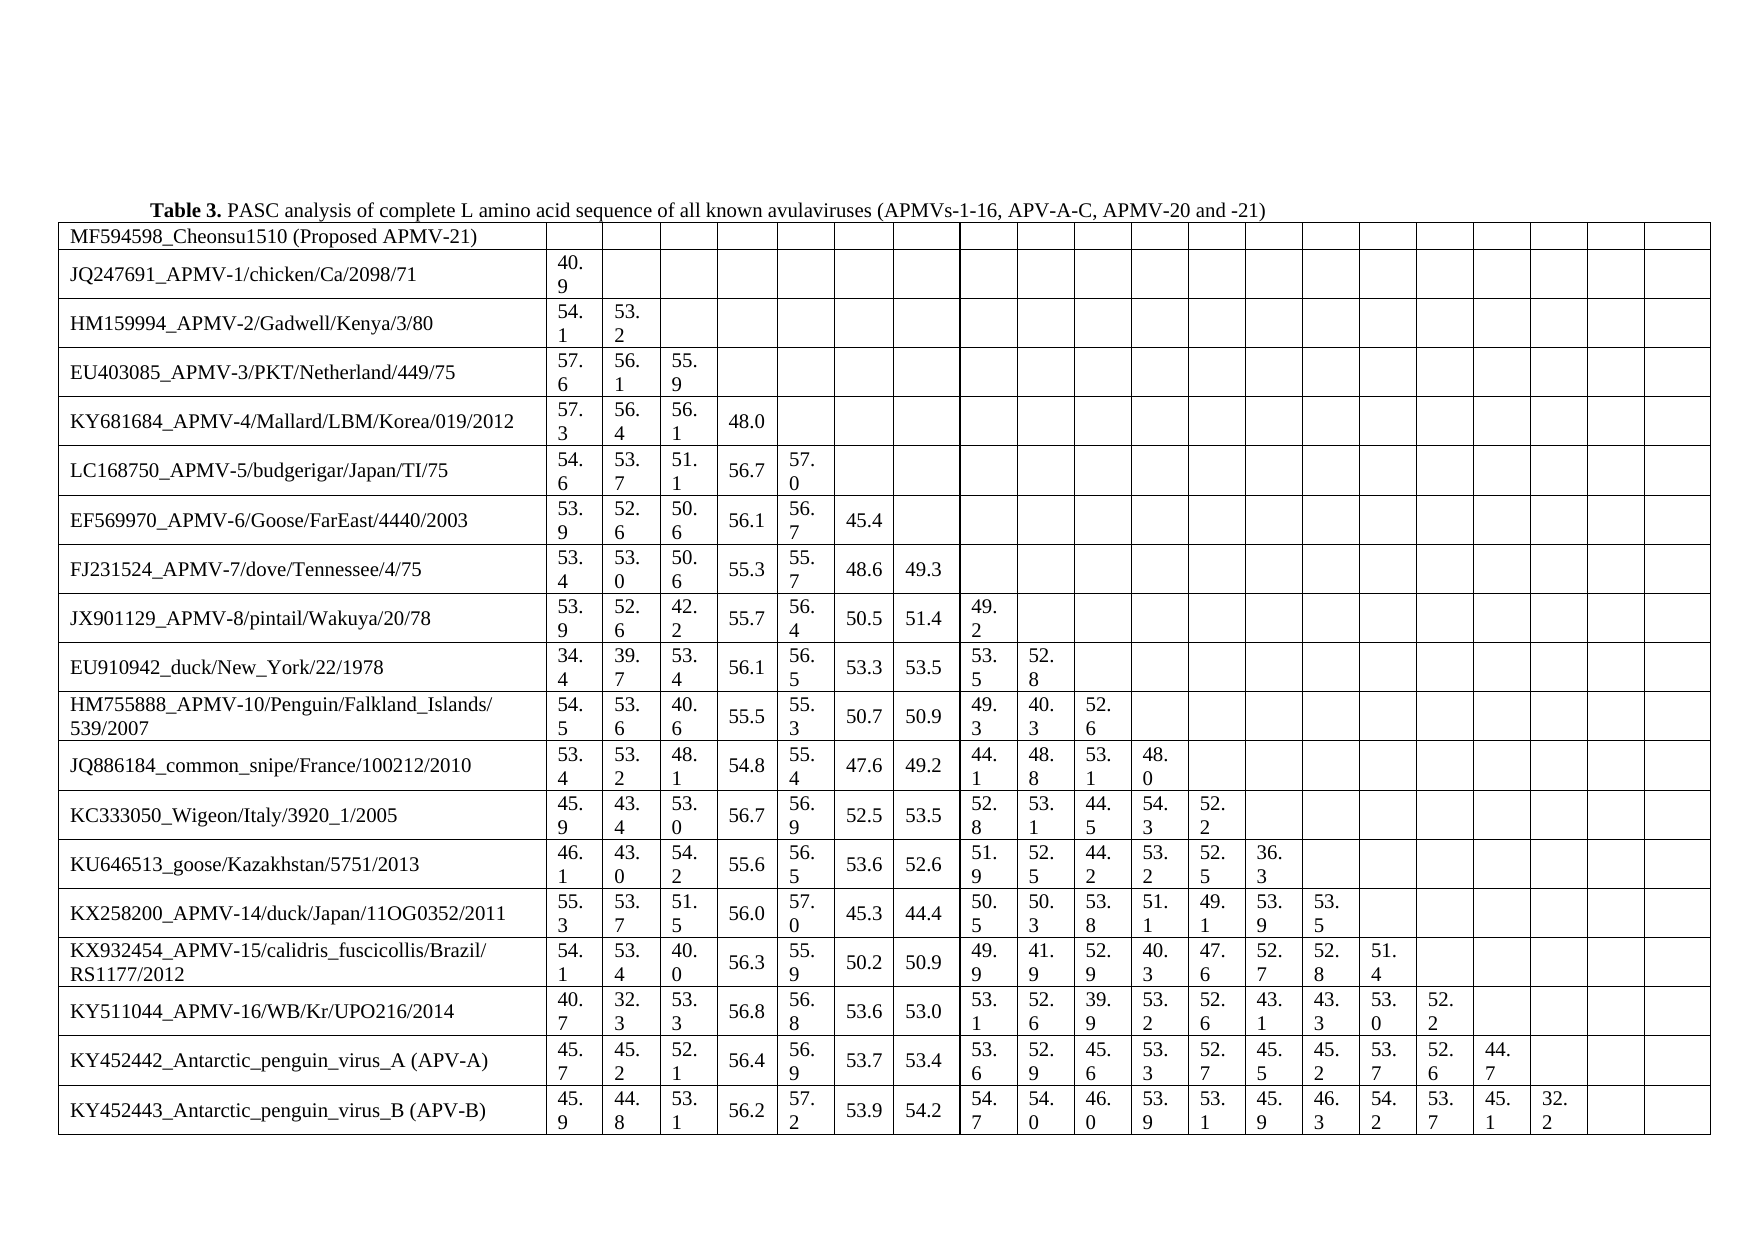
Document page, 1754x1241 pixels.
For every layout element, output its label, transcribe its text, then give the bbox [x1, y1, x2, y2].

table_cell [1588, 692, 1644, 740]
text Table 3. PASC analysis of complete L amino acid sequence of all known avulaviruses (APMVs-1-16, APV-A-C, APMV-20 and -21) [150, 198, 1619, 222]
table_cell 48.0 [718, 397, 777, 445]
table_cell KX932454_APMV-15/calidris_fuscicollis/Brazil/RS1177/2012 [59, 938, 546, 986]
table_cell [1645, 692, 1710, 740]
table_cell 45.9 [547, 1086, 602, 1134]
table_cell [1303, 692, 1359, 740]
table_cell [1474, 299, 1530, 347]
table_cell 53.7 [603, 446, 660, 494]
table_cell 56.1 [718, 496, 777, 544]
table_header [547, 223, 602, 249]
table_cell [1018, 348, 1074, 396]
table_cell HM159994_APMV-2/Gadwell/Kenya/3/80 [59, 299, 546, 347]
table_cell EU910942_duck/New_York/22/1978 [59, 643, 546, 691]
table_cell [1531, 643, 1587, 691]
table_cell [1303, 840, 1359, 888]
table_cell [1474, 791, 1530, 839]
table_cell [1645, 545, 1710, 593]
table_cell [1531, 741, 1587, 789]
table_cell 55.3 [778, 692, 834, 740]
table_cell [1645, 791, 1710, 839]
table_cell 53.1 [1075, 741, 1131, 789]
table_cell 54.5 [547, 692, 602, 740]
table_cell 55.9 [778, 938, 834, 986]
table_cell [835, 250, 893, 298]
table_cell KY511044_APMV-16/WB/Kr/UPO216/2014 [59, 987, 546, 1035]
table_cell 53.3 [835, 643, 893, 691]
table_cell 39.7 [603, 643, 660, 691]
table_cell 53.9 [835, 1086, 893, 1134]
table_cell 54.1 [547, 299, 602, 347]
table_cell 55.4 [778, 741, 834, 789]
table_cell [1474, 889, 1530, 937]
table_cell 55.5 [718, 692, 777, 740]
table_cell LC168750_APMV-5/budgerigar/Japan/TI/75 [59, 446, 546, 494]
table_cell [961, 348, 1017, 396]
table_header [1132, 223, 1188, 249]
table_header [835, 223, 893, 249]
table_cell [1474, 545, 1530, 593]
table_cell 45.2 [1303, 1036, 1359, 1084]
table_cell 49.1 [1189, 889, 1245, 937]
table_cell [1303, 397, 1359, 445]
table_cell [894, 397, 959, 445]
table_cell 50.3 [1018, 889, 1074, 937]
table_cell [1417, 348, 1473, 396]
table_cell 52.8 [961, 791, 1017, 839]
table_cell 36.3 [1246, 840, 1302, 888]
table_cell [1531, 889, 1587, 937]
table_cell [661, 299, 717, 347]
table_cell [1360, 889, 1416, 937]
table_cell 55.7 [778, 545, 834, 593]
table_cell [961, 397, 1017, 445]
table_cell [835, 348, 893, 396]
table_cell [1360, 692, 1416, 740]
table_cell 52.6 [1075, 692, 1131, 740]
table_cell 57.3 [547, 397, 602, 445]
table_cell 56.5 [778, 643, 834, 691]
table_cell [1531, 987, 1587, 1035]
table_cell [1588, 938, 1644, 986]
table_cell [1246, 496, 1302, 544]
table_cell 53.8 [1075, 889, 1131, 937]
table_cell [1417, 840, 1473, 888]
table_cell [1474, 987, 1530, 1035]
table_cell [1588, 397, 1644, 445]
table_cell 54.2 [1360, 1086, 1416, 1134]
table_header [661, 223, 717, 249]
table_cell [961, 545, 1017, 593]
table_cell [718, 348, 777, 396]
table_cell 56.5 [778, 840, 834, 888]
table_header [1645, 223, 1710, 249]
table_cell HM755888_APMV-10/Penguin/Falkland_Islands/539/2007 [59, 692, 546, 740]
table_cell 44.2 [1075, 840, 1131, 888]
table_header [603, 223, 660, 249]
table_cell [1417, 397, 1473, 445]
table_cell [1474, 692, 1530, 740]
table_cell [894, 446, 959, 494]
table_cell 47.6 [835, 741, 893, 789]
table_cell [1474, 741, 1530, 789]
table_cell 49.2 [894, 741, 959, 789]
table_cell [1303, 643, 1359, 691]
table_cell 52.2 [1417, 987, 1473, 1035]
table_cell 53.9 [1246, 889, 1302, 937]
table_cell FJ231524_APMV-7/dove/Tennessee/4/75 [59, 545, 546, 593]
table_cell 52.6 [1189, 987, 1245, 1035]
table_cell 54.2 [661, 840, 717, 888]
table_cell [1645, 397, 1710, 445]
table_cell 55.7 [718, 594, 777, 642]
table_cell 49.3 [961, 692, 1017, 740]
table_cell 56.7 [718, 791, 777, 839]
table_cell 51.9 [961, 840, 1017, 888]
table_cell 45.1 [1474, 1086, 1530, 1134]
table_cell [1075, 496, 1131, 544]
table_cell 52.6 [1417, 1036, 1473, 1084]
table_cell 40.7 [547, 987, 602, 1035]
table_cell 52.9 [1075, 938, 1131, 986]
table_cell 40.3 [1132, 938, 1188, 986]
table_cell [1645, 840, 1710, 888]
table_cell 54.1 [547, 938, 602, 986]
table_cell EF569970_APMV-6/Goose/FarEast/4440/2003 [59, 496, 546, 544]
table_cell JQ247691_APMV-1/chicken/Ca/2098/71 [59, 250, 546, 298]
table_cell [1645, 741, 1710, 789]
table_header [961, 223, 1017, 249]
table_cell 46.3 [1303, 1086, 1359, 1134]
table_cell [1474, 840, 1530, 888]
table_cell [1132, 348, 1188, 396]
table_cell [1588, 643, 1644, 691]
table_cell [1645, 299, 1710, 347]
table_cell [1018, 545, 1074, 593]
table_cell 52.6 [1018, 987, 1074, 1035]
table_cell 57.6 [547, 348, 602, 396]
table_cell [1360, 250, 1416, 298]
table_header [1360, 223, 1416, 249]
table_cell 45.9 [1246, 1086, 1302, 1134]
table_cell [1075, 446, 1131, 494]
table_cell [1360, 741, 1416, 789]
table_cell [1360, 643, 1416, 691]
table_cell 53.7 [603, 889, 660, 937]
table_cell [1246, 348, 1302, 396]
table_header [1588, 223, 1644, 249]
table_cell [1645, 446, 1710, 494]
table_cell [1189, 299, 1245, 347]
table_cell [1588, 299, 1644, 347]
table_cell [1531, 299, 1587, 347]
table_cell [1474, 594, 1530, 642]
table_header MF594598_Cheonsu1510 (Proposed APMV-21) [59, 223, 546, 249]
table_cell KU646513_goose/Kazakhstan/5751/2013 [59, 840, 546, 888]
table_cell 53.2 [603, 741, 660, 789]
table_cell 53.2 [1132, 840, 1188, 888]
table_cell EU403085_APMV-3/PKT/Netherland/449/75 [59, 348, 546, 396]
table_cell KY681684_APMV-4/Mallard/LBM/Korea/019/2012 [59, 397, 546, 445]
table_cell 53.7 [1417, 1086, 1473, 1134]
table_cell 50.6 [661, 496, 717, 544]
table_header [778, 223, 834, 249]
table_cell 55.6 [718, 840, 777, 888]
table_cell [718, 299, 777, 347]
table_cell [1189, 397, 1245, 445]
table_cell [1417, 545, 1473, 593]
table_cell [1246, 791, 1302, 839]
table_cell [1531, 594, 1587, 642]
table_header [1417, 223, 1473, 249]
table_cell KY452443_Antarctic_penguin_virus_B (APV-B) [59, 1086, 546, 1134]
table_cell 56.7 [718, 446, 777, 494]
table_cell 53.4 [547, 545, 602, 593]
table_cell 56.1 [661, 397, 717, 445]
table_cell 50.6 [661, 545, 717, 593]
table_cell 41.9 [1018, 938, 1074, 986]
table_cell 53.9 [547, 594, 602, 642]
table_cell [1360, 348, 1416, 396]
table_cell 52.6 [894, 840, 959, 888]
table_cell 54.3 [1132, 791, 1188, 839]
table_cell [1531, 348, 1587, 396]
table_cell [1303, 594, 1359, 642]
table_cell 34.4 [547, 643, 602, 691]
table_cell 45.3 [835, 889, 893, 937]
table_cell [1474, 446, 1530, 494]
table_cell [1246, 397, 1302, 445]
table_header [1075, 223, 1131, 249]
table_cell 53.6 [835, 840, 893, 888]
table_cell [778, 348, 834, 396]
table_cell [1588, 741, 1644, 789]
table_cell [1588, 889, 1644, 937]
table_cell 53.7 [1360, 1036, 1416, 1084]
table_cell [1474, 643, 1530, 691]
table_cell [1303, 348, 1359, 396]
table_cell [961, 299, 1017, 347]
table_cell [1531, 250, 1587, 298]
table_cell 52.7 [1246, 938, 1302, 986]
table_cell [778, 250, 834, 298]
table_cell 57.0 [778, 889, 834, 937]
table_cell 50.9 [894, 938, 959, 986]
table_cell [1189, 741, 1245, 789]
table_cell 43.0 [603, 840, 660, 888]
table_cell [1132, 397, 1188, 445]
table_cell 56.0 [718, 889, 777, 937]
table_cell [961, 446, 1017, 494]
table_cell [1246, 299, 1302, 347]
table_cell [1588, 1036, 1644, 1084]
table_cell [1588, 348, 1644, 396]
table_cell [894, 496, 959, 544]
table_cell [1531, 938, 1587, 986]
table_cell [1303, 496, 1359, 544]
table_cell 48.1 [661, 741, 717, 789]
table_cell 52.1 [661, 1036, 717, 1084]
table_cell [1645, 496, 1710, 544]
table_cell [1360, 397, 1416, 445]
table_cell [1132, 299, 1188, 347]
table_cell 56.1 [718, 643, 777, 691]
table_cell [961, 250, 1017, 298]
table_cell [1189, 348, 1245, 396]
table_cell [1531, 446, 1587, 494]
table_cell 53.5 [894, 791, 959, 839]
table_cell [1474, 496, 1530, 544]
table_cell 54.6 [547, 446, 602, 494]
table_cell 48.8 [1018, 741, 1074, 789]
table_cell 40.0 [661, 938, 717, 986]
table_cell [1531, 791, 1587, 839]
table_cell [1417, 643, 1473, 691]
table_cell [1360, 840, 1416, 888]
table_cell [1417, 496, 1473, 544]
table_cell 45.5 [1246, 1036, 1302, 1084]
table_cell 55.3 [718, 545, 777, 593]
table_cell [1417, 594, 1473, 642]
table_cell [1132, 250, 1188, 298]
table_cell [1246, 643, 1302, 691]
table_cell 53.4 [603, 938, 660, 986]
table_cell [1132, 692, 1188, 740]
table_cell [1246, 594, 1302, 642]
table_cell 56.7 [778, 496, 834, 544]
table_cell [894, 299, 959, 347]
table_cell [1645, 250, 1710, 298]
table_cell [1645, 643, 1710, 691]
table_cell 53.0 [661, 791, 717, 839]
table_cell [1132, 594, 1188, 642]
table_cell 56.1 [603, 348, 660, 396]
table_cell 44.8 [603, 1086, 660, 1134]
table_cell 32.3 [603, 987, 660, 1035]
table_cell [1075, 545, 1131, 593]
table_cell [1531, 545, 1587, 593]
table_cell 51.4 [1360, 938, 1416, 986]
table_cell 45.6 [1075, 1036, 1131, 1084]
table_cell [1132, 446, 1188, 494]
table_cell [1303, 250, 1359, 298]
table_cell 54.8 [718, 741, 777, 789]
table_cell 53.0 [894, 987, 959, 1035]
table_cell [1075, 299, 1131, 347]
table_cell KC333050_Wigeon/Italy/3920_1/2005 [59, 791, 546, 839]
table_cell [1474, 938, 1530, 986]
table_cell [1360, 545, 1416, 593]
table_cell 44.5 [1075, 791, 1131, 839]
table_cell [1018, 250, 1074, 298]
table_cell [718, 250, 777, 298]
table_cell [1531, 692, 1587, 740]
table_cell [1588, 840, 1644, 888]
table_cell 53.5 [1303, 889, 1359, 937]
table_cell [1474, 397, 1530, 445]
table_cell [961, 496, 1017, 544]
table_cell [1075, 594, 1131, 642]
table_cell 49.2 [961, 594, 1017, 642]
table_cell 44.4 [894, 889, 959, 937]
table_cell [603, 250, 660, 298]
table_cell 53.0 [1360, 987, 1416, 1035]
table_cell 55.3 [547, 889, 602, 937]
table_cell 45.9 [547, 791, 602, 839]
table_cell 43.4 [603, 791, 660, 839]
table_cell 53.2 [1132, 987, 1188, 1035]
table_cell [1018, 446, 1074, 494]
table_cell 56.8 [778, 987, 834, 1035]
table_cell 53.6 [603, 692, 660, 740]
table_cell [1417, 791, 1473, 839]
table_cell [1645, 938, 1710, 986]
table_cell 53.1 [961, 987, 1017, 1035]
table_cell 53.9 [547, 496, 602, 544]
table_cell 52.9 [1018, 1036, 1074, 1084]
table_cell 52.7 [1189, 1036, 1245, 1084]
table_cell 53.3 [1132, 1036, 1188, 1084]
table_header [1303, 223, 1359, 249]
table_header [1246, 223, 1302, 249]
table_cell 53.1 [661, 1086, 717, 1134]
table_header [718, 223, 777, 249]
table_cell 56.4 [718, 1036, 777, 1084]
table_cell 56.3 [718, 938, 777, 986]
table_cell 53.9 [1132, 1086, 1188, 1134]
table_cell [1189, 250, 1245, 298]
table_cell [661, 250, 717, 298]
table_cell [1417, 692, 1473, 740]
table_cell 47.6 [1189, 938, 1245, 986]
table_cell [1075, 643, 1131, 691]
table_cell 44.7 [1474, 1036, 1530, 1084]
table_header [1531, 223, 1587, 249]
table_cell [1189, 692, 1245, 740]
table_cell [1588, 496, 1644, 544]
table_cell [778, 299, 834, 347]
table_cell [1588, 446, 1644, 494]
table_cell [1189, 643, 1245, 691]
table_cell [1645, 889, 1710, 937]
table_cell [1018, 397, 1074, 445]
table_cell 56.4 [603, 397, 660, 445]
table_cell [1303, 791, 1359, 839]
table_cell 51.1 [661, 446, 717, 494]
table_cell [1645, 1086, 1710, 1134]
table_cell [1588, 594, 1644, 642]
table_cell 49.9 [961, 938, 1017, 986]
table_cell 53.1 [1018, 791, 1074, 839]
table_cell 53.2 [603, 299, 660, 347]
table_cell 56.9 [778, 1036, 834, 1084]
table_cell [835, 397, 893, 445]
table_cell [1018, 496, 1074, 544]
table_cell [1189, 545, 1245, 593]
table_header [1018, 223, 1074, 249]
table_cell [1474, 348, 1530, 396]
table_cell [1303, 299, 1359, 347]
table_cell 45.2 [603, 1036, 660, 1084]
table_cell [1417, 741, 1473, 789]
table_cell [1588, 250, 1644, 298]
table_cell 51.5 [661, 889, 717, 937]
table_cell [1075, 397, 1131, 445]
table_cell 53.1 [1189, 1086, 1245, 1134]
table_cell 40.3 [1018, 692, 1074, 740]
table_cell [1417, 250, 1473, 298]
table_cell [1132, 545, 1188, 593]
table_cell 53.4 [661, 643, 717, 691]
table_cell 57.0 [778, 446, 834, 494]
table_cell 45.4 [835, 496, 893, 544]
table_cell [1531, 397, 1587, 445]
table_cell 48.0 [1132, 741, 1188, 789]
table_cell JX901129_APMV-8/pintail/Wakuya/20/78 [59, 594, 546, 642]
table_cell [1303, 446, 1359, 494]
table_header [1474, 223, 1530, 249]
table_cell [1531, 840, 1587, 888]
table_cell [1417, 446, 1473, 494]
table_cell [1417, 889, 1473, 937]
table_cell 53.5 [894, 643, 959, 691]
table_cell 52.6 [603, 496, 660, 544]
table_cell [778, 397, 834, 445]
table_cell 53.6 [961, 1036, 1017, 1084]
table_cell 53.0 [603, 545, 660, 593]
table_cell [1645, 987, 1710, 1035]
table_cell [1531, 1036, 1587, 1084]
table_cell 45.7 [547, 1036, 602, 1084]
table_cell [1588, 1086, 1644, 1134]
table_cell 57.2 [778, 1086, 834, 1134]
table_cell [1132, 496, 1188, 544]
table_cell [1189, 446, 1245, 494]
table_cell 48.6 [835, 545, 893, 593]
table_cell 52.5 [1189, 840, 1245, 888]
table_cell [1189, 496, 1245, 544]
table_cell 53.4 [547, 741, 602, 789]
table_cell 53.5 [961, 643, 1017, 691]
table_cell [1645, 594, 1710, 642]
table_cell 53.4 [894, 1036, 959, 1084]
table_cell [1588, 545, 1644, 593]
table_cell [1588, 791, 1644, 839]
table_cell 54.2 [894, 1086, 959, 1134]
table_cell 56.9 [778, 791, 834, 839]
table_cell [1075, 250, 1131, 298]
table_cell [1132, 643, 1188, 691]
table_cell 43.3 [1303, 987, 1359, 1035]
table_cell [1360, 496, 1416, 544]
table_cell [835, 446, 893, 494]
table_cell [1246, 446, 1302, 494]
table_cell 52.5 [1018, 840, 1074, 888]
table_cell [1246, 741, 1302, 789]
table_cell 56.2 [718, 1086, 777, 1134]
table_cell [1018, 299, 1074, 347]
table_cell [894, 250, 959, 298]
table_cell 56.8 [718, 987, 777, 1035]
table_cell [894, 348, 959, 396]
table_cell [1246, 250, 1302, 298]
table_cell 51.1 [1132, 889, 1188, 937]
table_cell [1417, 299, 1473, 347]
table_cell 39.9 [1075, 987, 1131, 1035]
table_cell [1360, 791, 1416, 839]
table_cell [1360, 299, 1416, 347]
table_cell [1645, 348, 1710, 396]
table_cell [835, 299, 893, 347]
table_cell 50.7 [835, 692, 893, 740]
table_cell 49.3 [894, 545, 959, 593]
table_cell [1303, 545, 1359, 593]
table_cell KY452442_Antarctic_penguin_virus_A (APV-A) [59, 1036, 546, 1084]
table_cell 56.4 [778, 594, 834, 642]
table_cell [1531, 496, 1587, 544]
table_cell 54.0 [1018, 1086, 1074, 1134]
table_header [1189, 223, 1245, 249]
table_cell 52.5 [835, 791, 893, 839]
table_cell 52.8 [1303, 938, 1359, 986]
table_cell [1189, 594, 1245, 642]
table_cell 46.0 [1075, 1086, 1131, 1134]
table_cell 53.3 [661, 987, 717, 1035]
table_cell [1474, 250, 1530, 298]
table_cell 55.9 [661, 348, 717, 396]
table_cell [1417, 938, 1473, 986]
table_header [894, 223, 959, 249]
table_cell 40.6 [661, 692, 717, 740]
table_cell 50.5 [961, 889, 1017, 937]
table_cell [1360, 594, 1416, 642]
table_cell [1246, 692, 1302, 740]
table_cell 50.5 [835, 594, 893, 642]
table_cell 43.1 [1246, 987, 1302, 1035]
table_cell [1246, 545, 1302, 593]
table_cell [1645, 1036, 1710, 1084]
table_cell JQ886184_common_snipe/France/100212/2010 [59, 741, 546, 789]
table_cell 32.2 [1531, 1086, 1587, 1134]
table_cell KX258200_APMV-14/duck/Japan/11OG0352/2011 [59, 889, 546, 937]
table_cell 50.9 [894, 692, 959, 740]
table_cell [1018, 594, 1074, 642]
table_cell [1360, 446, 1416, 494]
table_cell 53.7 [835, 1036, 893, 1084]
table_cell 46.1 [547, 840, 602, 888]
table_cell 52.6 [603, 594, 660, 642]
table_cell 44.1 [961, 741, 1017, 789]
table_cell 52.8 [1018, 643, 1074, 691]
table_cell [1075, 348, 1131, 396]
table_cell 52.2 [1189, 791, 1245, 839]
table_cell 53.6 [835, 987, 893, 1035]
table_cell 42.2 [661, 594, 717, 642]
table_cell 54.7 [961, 1086, 1017, 1134]
table_cell 40.9 [547, 250, 602, 298]
table_cell [1303, 741, 1359, 789]
table_cell [1588, 987, 1644, 1035]
table_cell 51.4 [894, 594, 959, 642]
table_cell 50.2 [835, 938, 893, 986]
